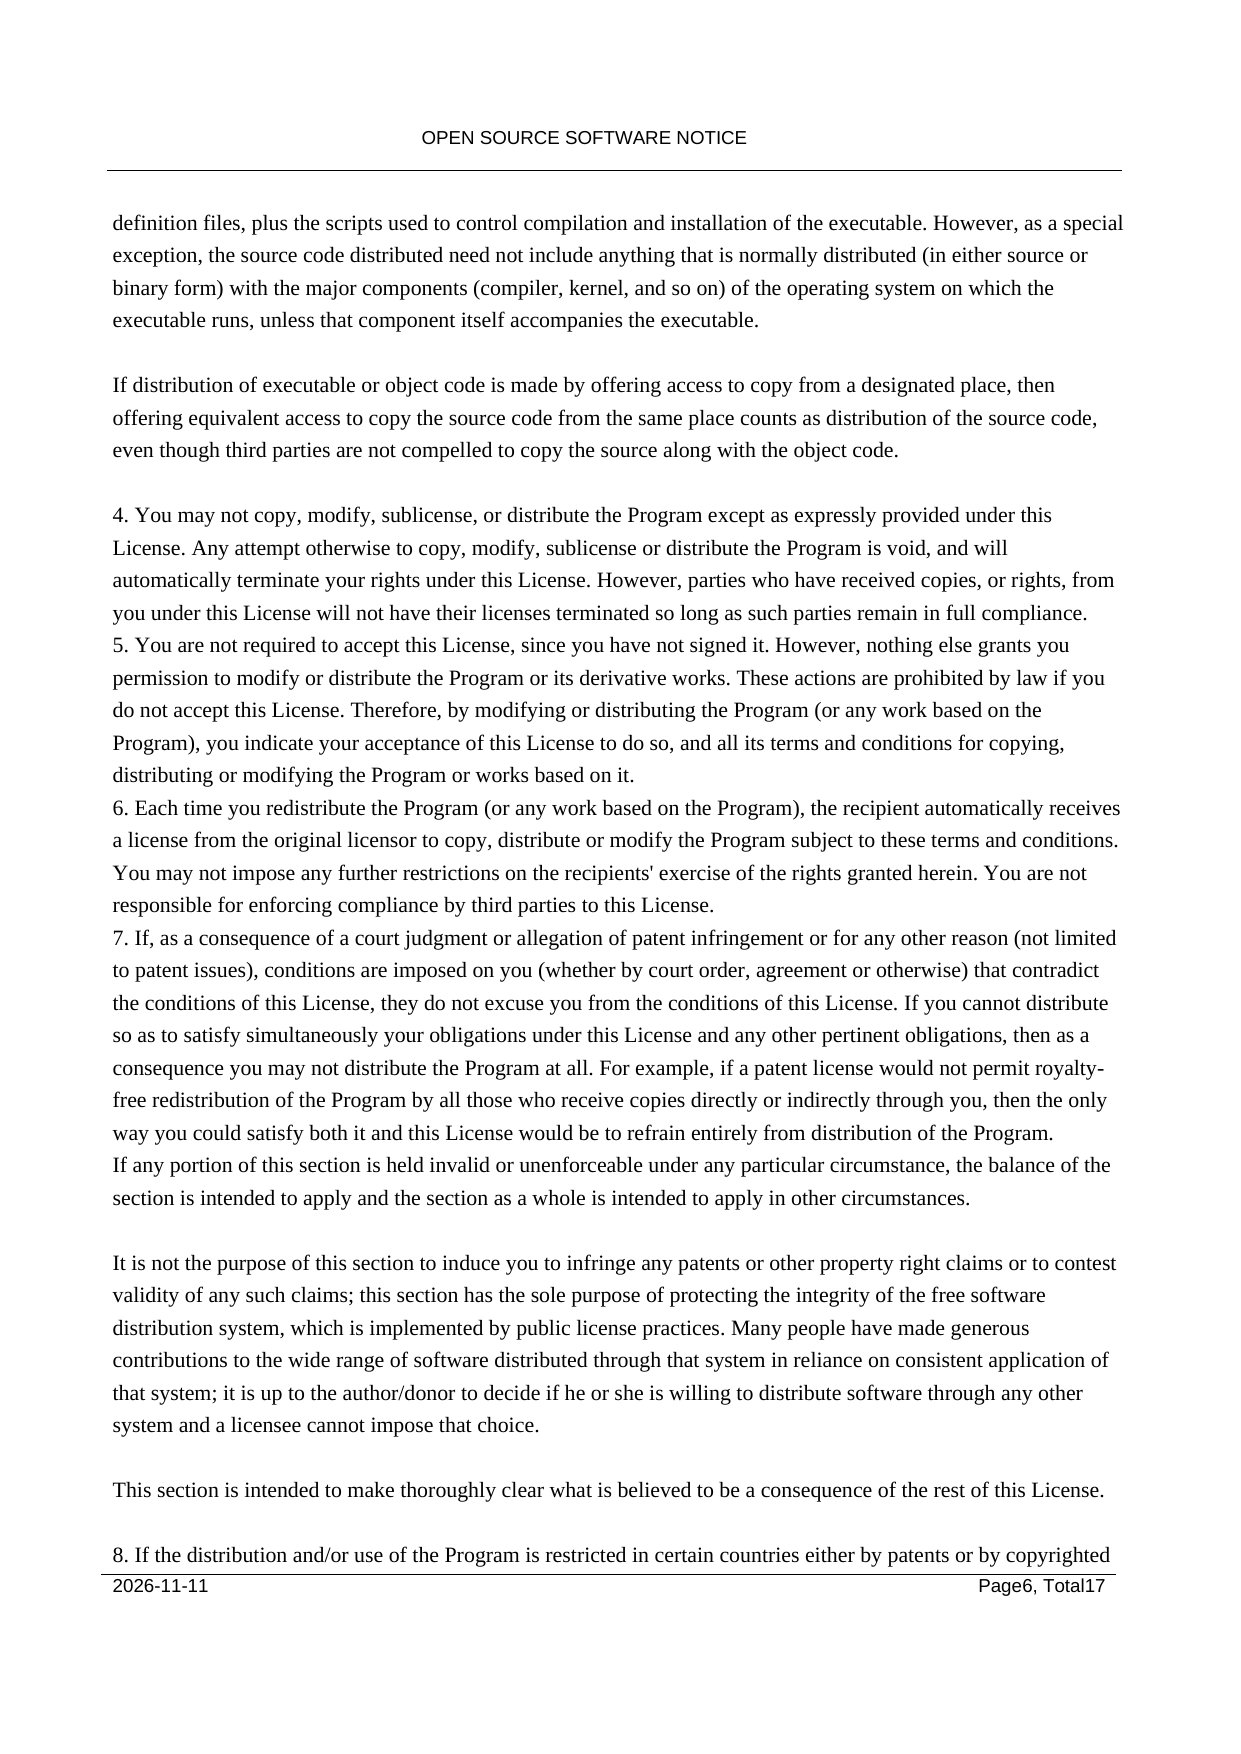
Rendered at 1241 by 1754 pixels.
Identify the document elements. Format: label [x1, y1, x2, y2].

text [112, 206, 1128, 1571]
